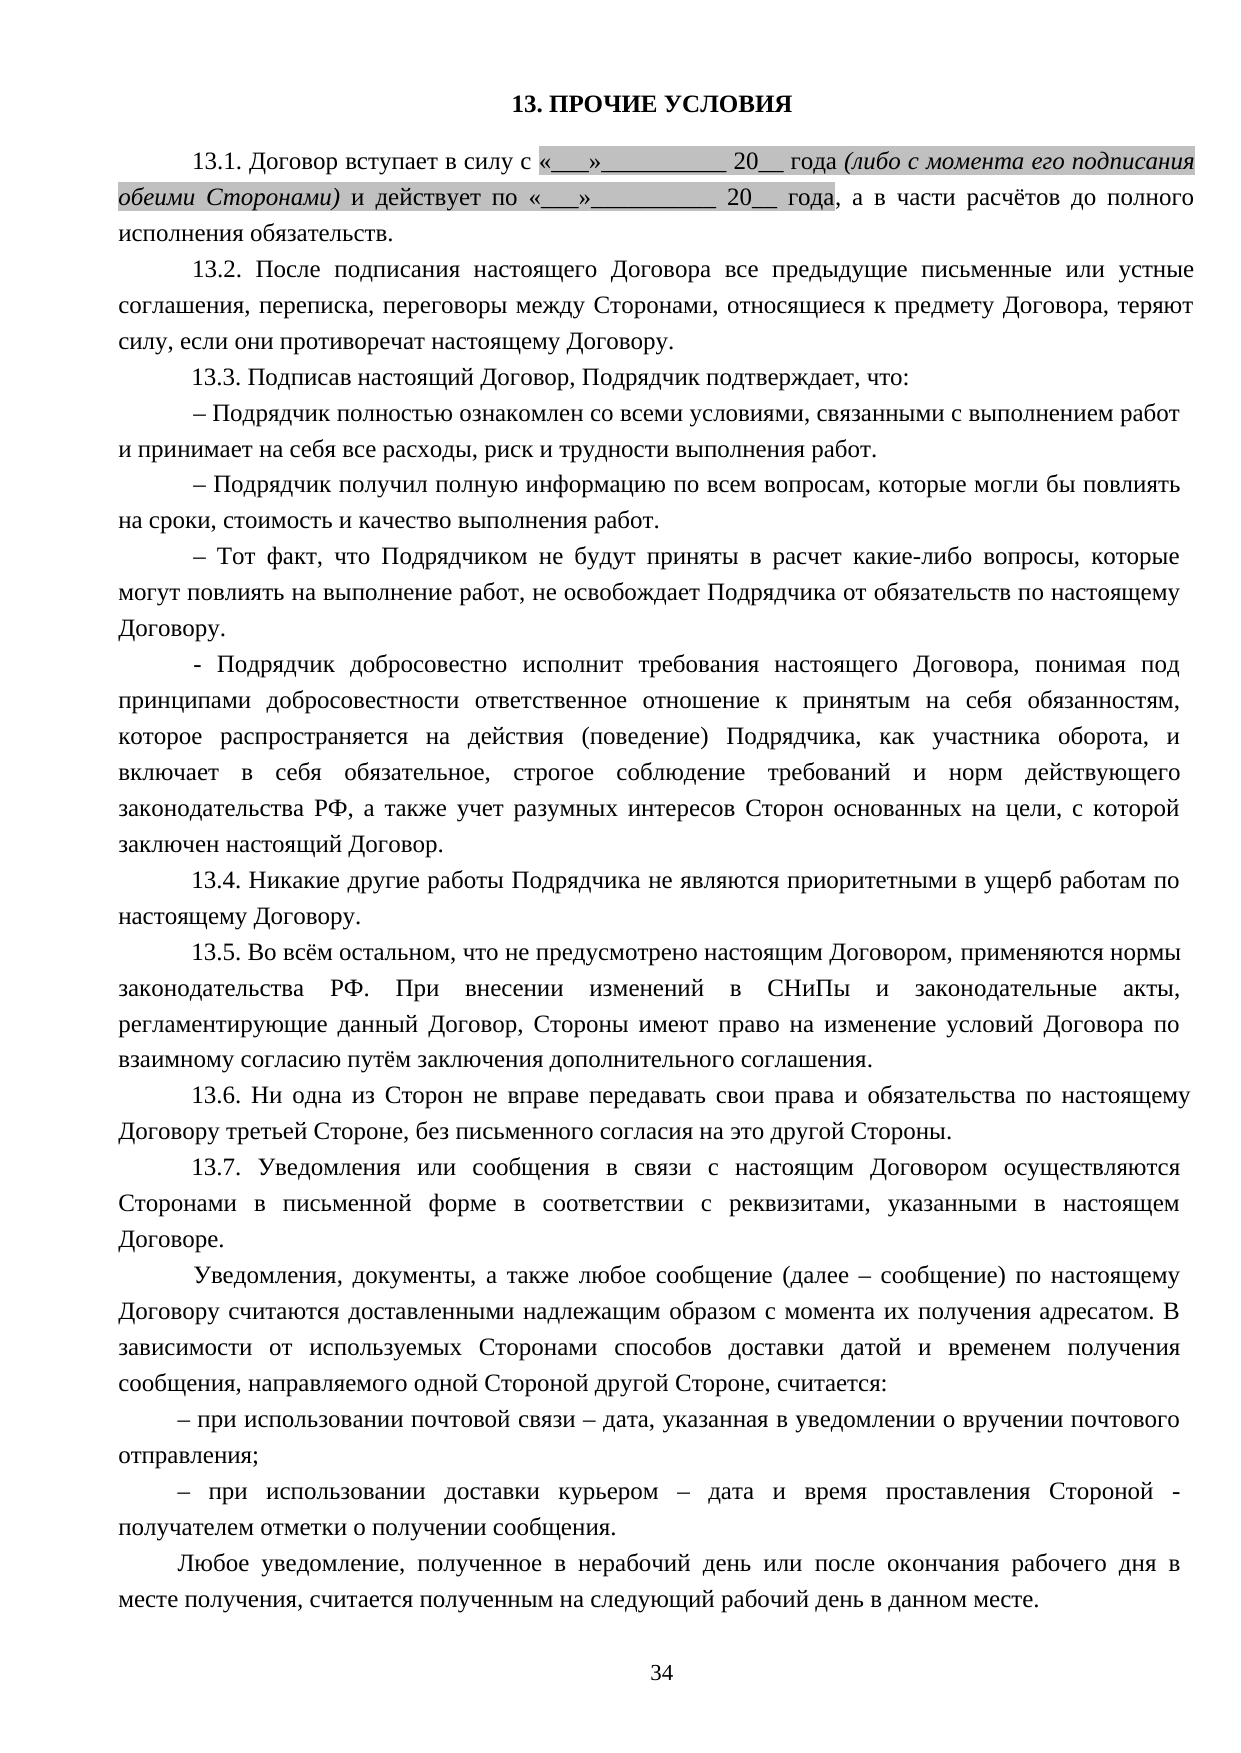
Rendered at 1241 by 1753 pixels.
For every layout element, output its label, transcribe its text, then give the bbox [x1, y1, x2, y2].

text – Тот факт, что Подрядчиком не будут приняты в расчет какие-либо вопросы, которые могут повлиять на выполнение работ, не освобождает Подрядчика от обязательств по настоящему Договору. [118, 541, 1181, 642]
text – при использовании доставки курьером – дата и время проставления Стороной - получателем отметки о получении сообщения. [118, 1476, 1181, 1541]
text 13.1. Договор вступает в силу с «___»__________ 20__ года (либо с момента его подписания обеими Сторонами) и действует по «___»__________ 20__ года, а в части расчётов до полного исполнения обязательств. [118, 146, 1195, 247]
text 13.5. Во всём остальном, что не предусмотрено настоящим Договором, применяются нормы законодательства РФ. При внесении изменений в СНиПы и законодательные акты, регламентирующие данный Договор, Стороны имеют право на изменение условий Договора по взаимному согласию путём заключения дополнительного соглашения. [118, 937, 1181, 1073]
text 13.3. Подписав настоящий Договор, Подрядчик подтверждает, что: [191, 362, 1181, 391]
text 13. ПРОЧИЕ УСЛОВИЯ [118, 89, 1186, 117]
text Уведомления, документы, а также любое сообщение (далее – сообщение) по настоящему Договору считаются доставленными надлежащим образом с момента их получения адресатом. В зависимости от используемых Сторонами способов доставки датой и временем получения сообщения, направляемого одной Стороной другой Стороне, считается: [118, 1260, 1181, 1397]
text – Подрядчик полностью ознакомлен со всеми условиями, связанными с выполнением работ и принимает на себя все расходы, риск и трудности выполнения работ. [118, 398, 1181, 462]
text 13.6. Ни одна из Сторон не вправе передавать свои права и обязательства по настоящему Договору третьей Стороне, без письменного согласия на это другой Стороны. [118, 1081, 1192, 1145]
text 13.2. После подписания настоящего Договора все предыдущие письменные или устные соглашения, переписка, переговоры между Сторонами, относящиеся к предмету Договора, теряют силу, если они противоречат настоящему Договору. [118, 254, 1195, 354]
text – Подрядчик получил полную информацию по всем вопросам, которые могли бы повлиять на сроки, стоимость и качество выполнения работ. [118, 469, 1181, 534]
text – при использовании почтовой связи – дата, указанная в уведомлении о вручении почтового отправления; [118, 1404, 1181, 1469]
text 13.4. Никакие другие работы Подрядчика не являются приоритетными в ущерб работам по настоящему Договору. [118, 865, 1181, 929]
text - Подрядчик добросовестно исполнит требования настоящего Договора, понимая под принципами добросовестности ответственное отношение к принятым на себя обязанностям, которое распространяется на действия (поведение) Подрядчика, как участника оборота, и включает в себя обязательное, строгое соблюдение требований и норм действующего законодательства РФ, а также учет разумных интересов Сторон основанных на цели, с которой заключен настоящий Договор. [118, 649, 1181, 858]
text Любое уведомление, полученное в нерабочий день или после окончания рабочего дня в месте получения, считается полученным на следующий рабочий день в данном месте. [118, 1548, 1181, 1612]
text 13.7. Уведомления или сообщения в связи с настоящим Договором осуществляются Сторонами в письменной форме в соответствии с реквизитами, указанными в настоящем Договоре. [118, 1152, 1181, 1253]
